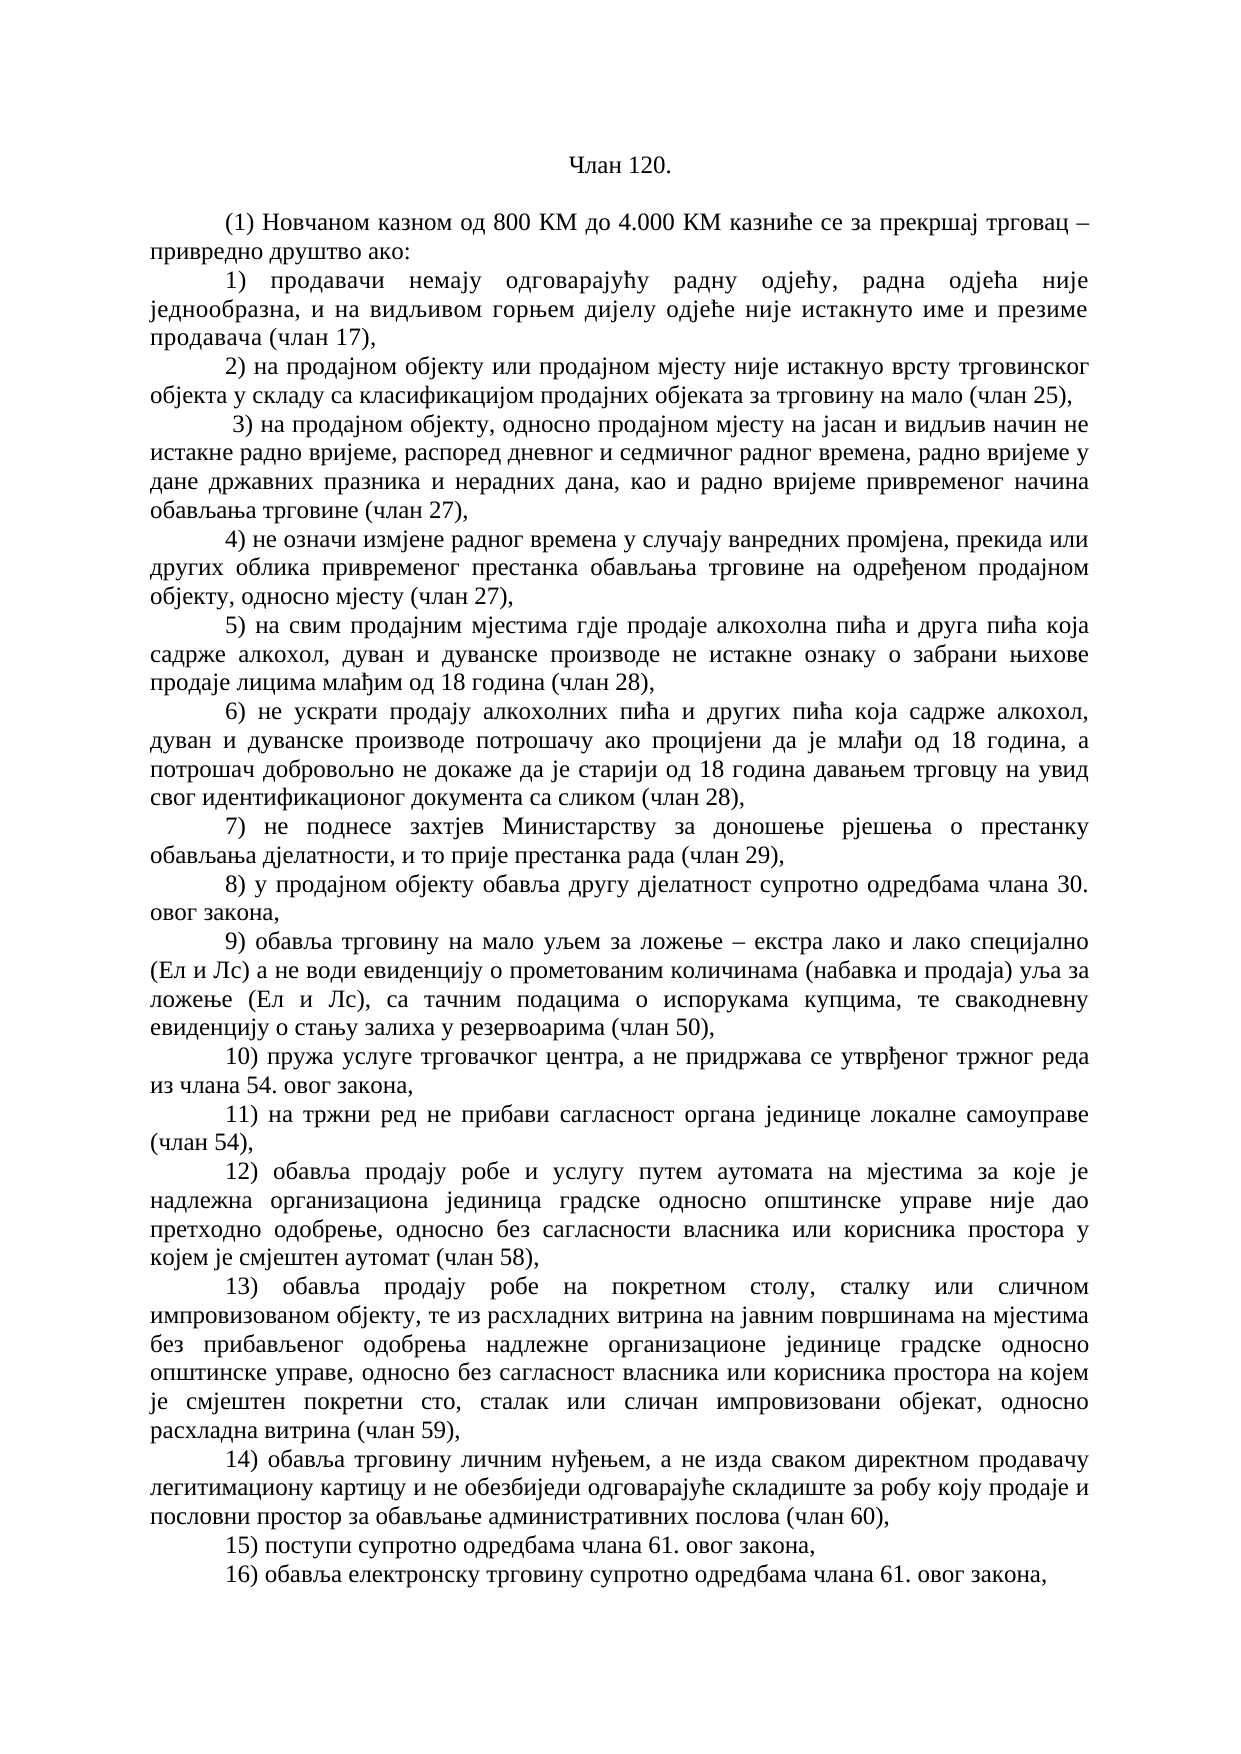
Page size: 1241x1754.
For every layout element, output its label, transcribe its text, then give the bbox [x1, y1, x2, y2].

text 16) обавља електронску трговину супротно одредбама члана 61. овог закона, [150, 1559, 1090, 1587]
text 5) на свим продајним мјестима гдје продаје алкохолна пића и друга пића која садрже алкохол, дуван и дуванске производе не истакне ознаку о забрани њихове продаје лицима млађим од 18 година (члан 28), [150, 610, 1090, 696]
text 3) на продајном објекту, односно продајном мјесту на јасан и видљив начин не истакне радно вријеме, распоред дневног и седмичног радног времена, радно вријеме у дане државних празника и нерадних дана, као и радно вријеме привременог начина обављања трговине (члан 27), [150, 409, 1090, 524]
text 15) поступи супротно одредбама члана 61. овог закона, [150, 1530, 1090, 1559]
text (1) Новчаном казном од 800 КМ до 4.000 КМ казниће се за прекршај трговац – привредно друштво ако: [150, 207, 1090, 265]
text 11) на тржни ред не прибави сагласност органа јединице локалне самоуправе (члан 54), [150, 1099, 1090, 1156]
text 2) на продајном објекту или продајном мјесту није истакнуо врсту трговинског објекта у складу са класификацијом продајних објеката за трговину на мало (члан 25), [150, 351, 1090, 409]
text 4) не означи измјене радног времена у случају ванредних промјена, прекида или других облика привременог престанка обављања трговине на одређеном продајном објекту, односно мјесту (члан 27), [150, 524, 1090, 610]
text 10) пружа услуге трговачког центра, а не придржава се утврђеног тржног реда из члана 54. овог закона, [150, 1041, 1090, 1099]
text 1) продавачи немају одговарајућу радну одјећу, радна одјећа није једнообразна, и на видљивом горњем дијелу одјеће није истакнуто име и презиме продавача (члан 17), [150, 265, 1090, 351]
text 13) обавља продају робе на покретном столу, сталку или сличном импровизованом објекту, те из расхладних витрина на јавним површинама на мјестима без прибављеног одобрења надлежне организационе јединице градске односно општинске управе, односно без сагласност власника или корисника простора на којем је смјештен покретни сто, сталак или сличан импровизовани објекат, односно расхладна витрина (члан 59), [150, 1271, 1090, 1444]
text 9) обавља трговину на мало уљем за ложење – екстра лако и лако специјално (Ел и Лс) а не води евиденцију о прометованим количинама (набавка и продаја) уља за ложење (Ел и Лс), са тачним подацима о испорукама купцима, те свакодневну евиденцију о стању залиха у резервоарима (члан 50), [150, 926, 1090, 1041]
text 6) не ускрати продају алкохолних пића и других пића која садрже алкохол, дуван и дуванске производе потрошачу ако процијени да је млађи од 18 година, а потрошач добровољно не докаже да је старији од 18 година давањем трговцу на увид свог идентификационог документа са сликом (члан 28), [150, 696, 1090, 811]
text 14) обавља трговину личним нуђењем, а не изда сваком директном продавачу легитимациону картицу и не обезбиједи одговарајуће складиште за робу коју продаје и пословни простор за обављање административних послова (члан 60), [150, 1444, 1090, 1530]
text Члан 120. [150, 150, 1090, 179]
text 7) не поднесе захтјев Министарству за доношење рјешења о престанку обављања дјелатности, и то прије престанка рада (члан 29), [150, 811, 1090, 869]
text 8) у продајном објекту обавља другу дјелатност супротно одредбама члана 30. овог закона, [150, 869, 1090, 926]
text 12) обавља продају робе и услугу путем аутомата на мјестима за које је надлежна организациона јединица градске односно општинске управе није дао претходно одобрење, односно без сагласности власника или корисника простора у којем је смјештен аутомат (члан 58), [150, 1156, 1090, 1271]
